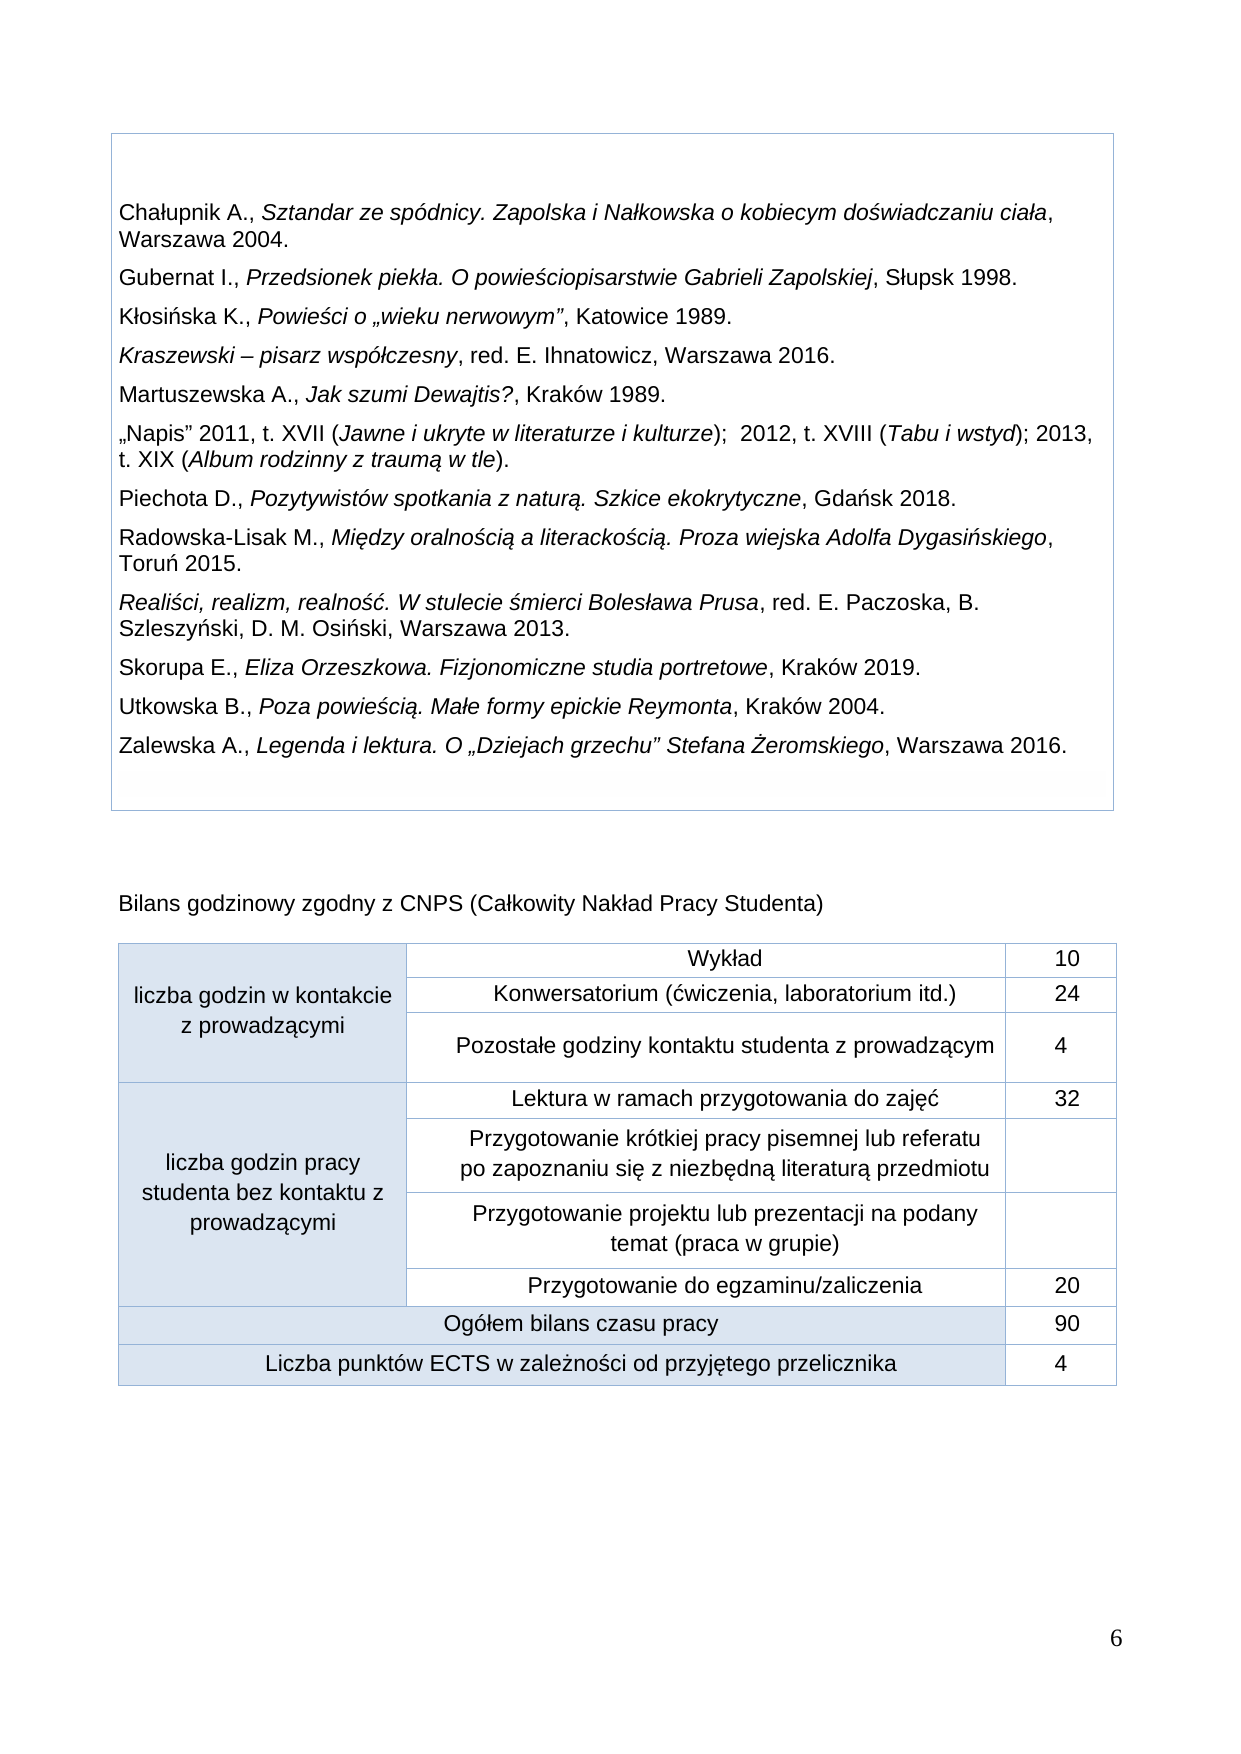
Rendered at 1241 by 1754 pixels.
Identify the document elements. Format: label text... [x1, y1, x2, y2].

table_cell Pozostałe godziny kontaktu studenta z prowadzącym [407, 1013, 1005, 1082]
table_cell 4 [1006, 1345, 1116, 1385]
table_header liczba godzin w kontakcie z prowadzącymi [119, 944, 406, 1082]
table_cell 90 [1006, 1307, 1116, 1344]
table_header 10 [1006, 944, 1116, 977]
table_cell 4 [1006, 1013, 1116, 1082]
table_header Wykład [407, 944, 1005, 977]
table_cell 20 [1006, 1269, 1116, 1306]
table_cell liczba godzin pracy studenta bez kontaktu z prowadzącymi [119, 1083, 406, 1306]
table_cell Przygotowanie krótkiej pracy pisemnej lub referatu po zapoznaniu się z niezbędną literaturą przedmiotu [407, 1119, 1005, 1192]
table_cell Konwersatorium (ćwiczenia, laboratorium itd.) [407, 978, 1005, 1012]
table_cell Przygotowanie projektu lub prezentacji na podany temat (praca w grupie) [407, 1193, 1005, 1268]
table_cell 24 [1006, 978, 1116, 1012]
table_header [112, 134, 1113, 810]
table_cell Ogółem bilans czasu pracy [119, 1307, 1005, 1344]
text Bilans godzinowy zgodny z CNPS (Całkowity Nakład Pracy Studenta) [118, 890, 1122, 916]
table_cell [1006, 1193, 1116, 1268]
table_cell [1006, 1119, 1116, 1192]
table_cell Lektura w ramach przygotowania do zajęć [407, 1083, 1005, 1118]
table_cell Liczba punktów ECTS w zależności od przyjętego przelicznika [119, 1345, 1005, 1385]
table_cell 32 [1006, 1083, 1116, 1118]
table_cell Przygotowanie do egzaminu/zaliczenia [407, 1269, 1005, 1306]
